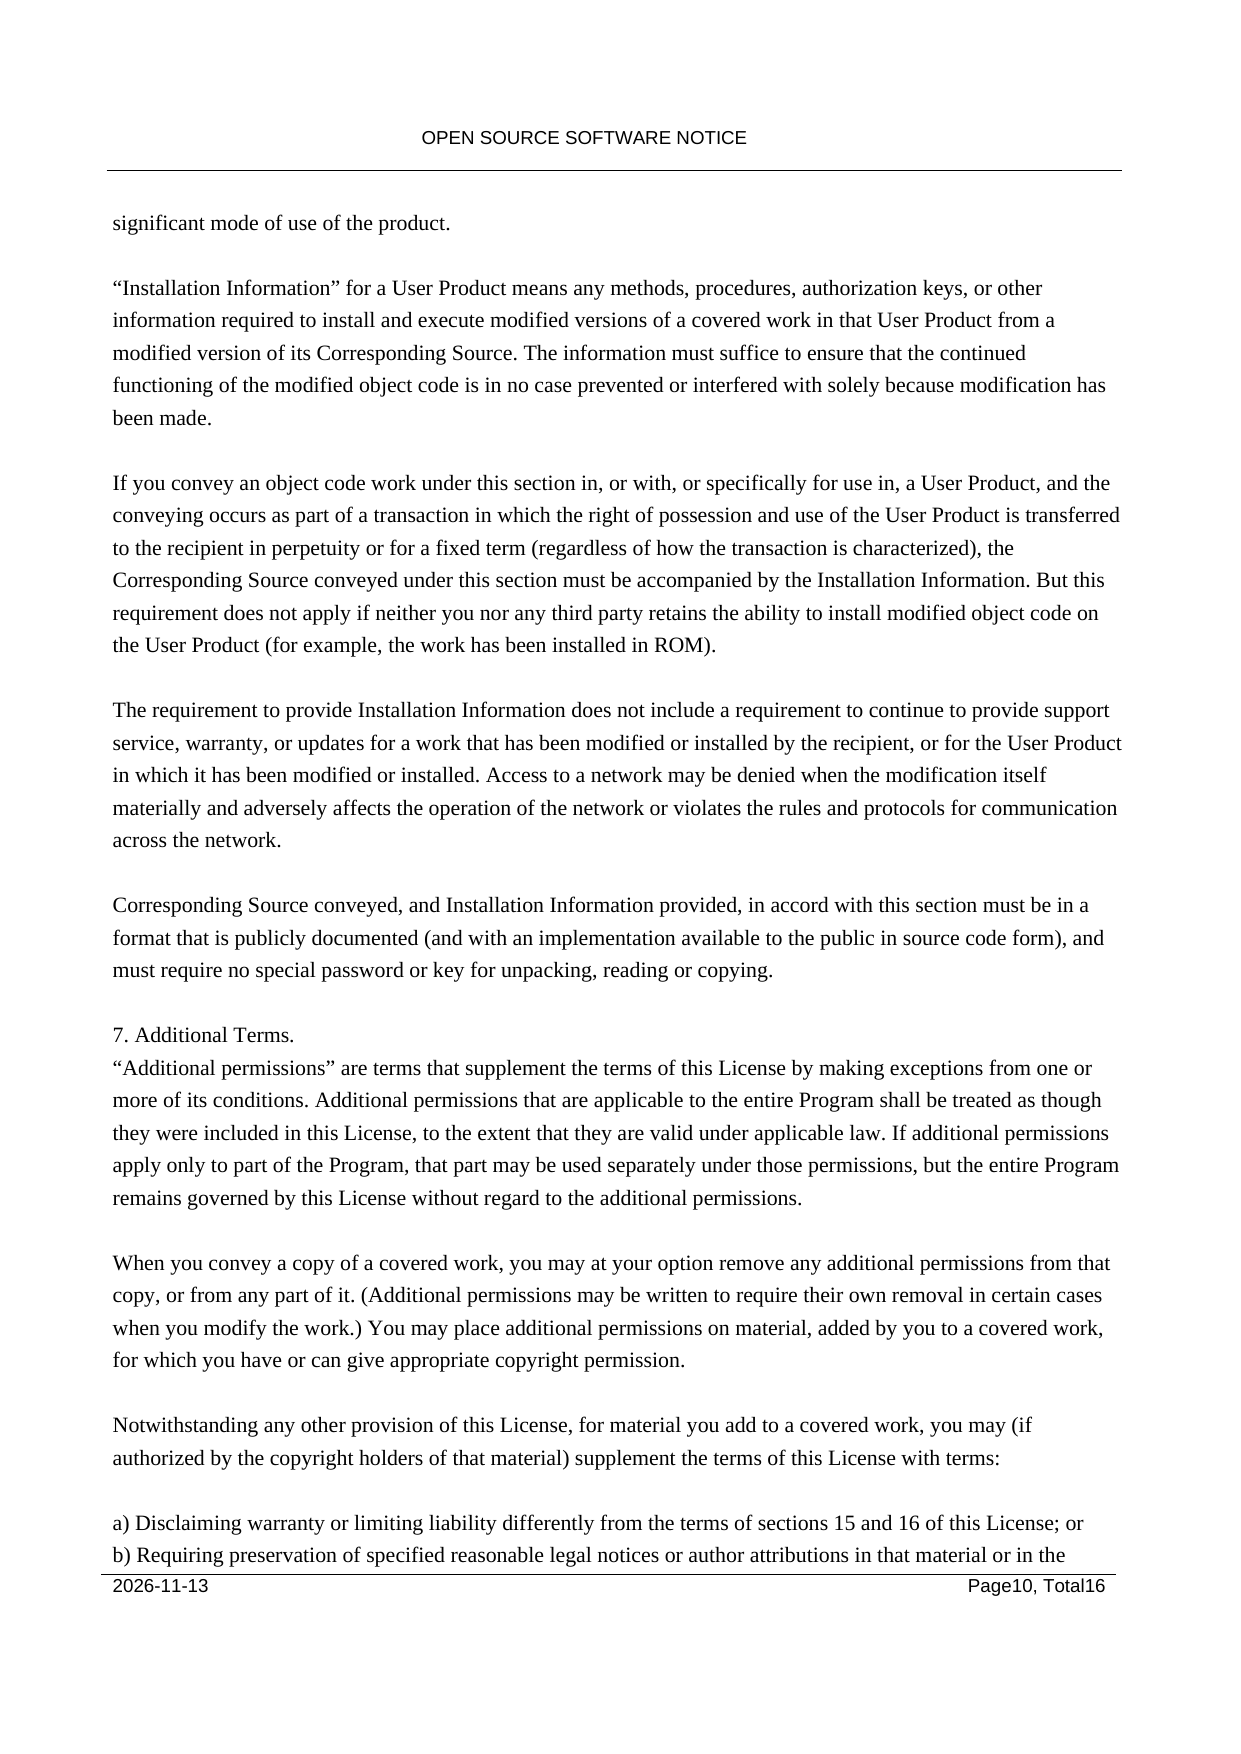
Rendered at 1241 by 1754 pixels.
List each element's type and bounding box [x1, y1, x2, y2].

text [112, 206, 1128, 1571]
